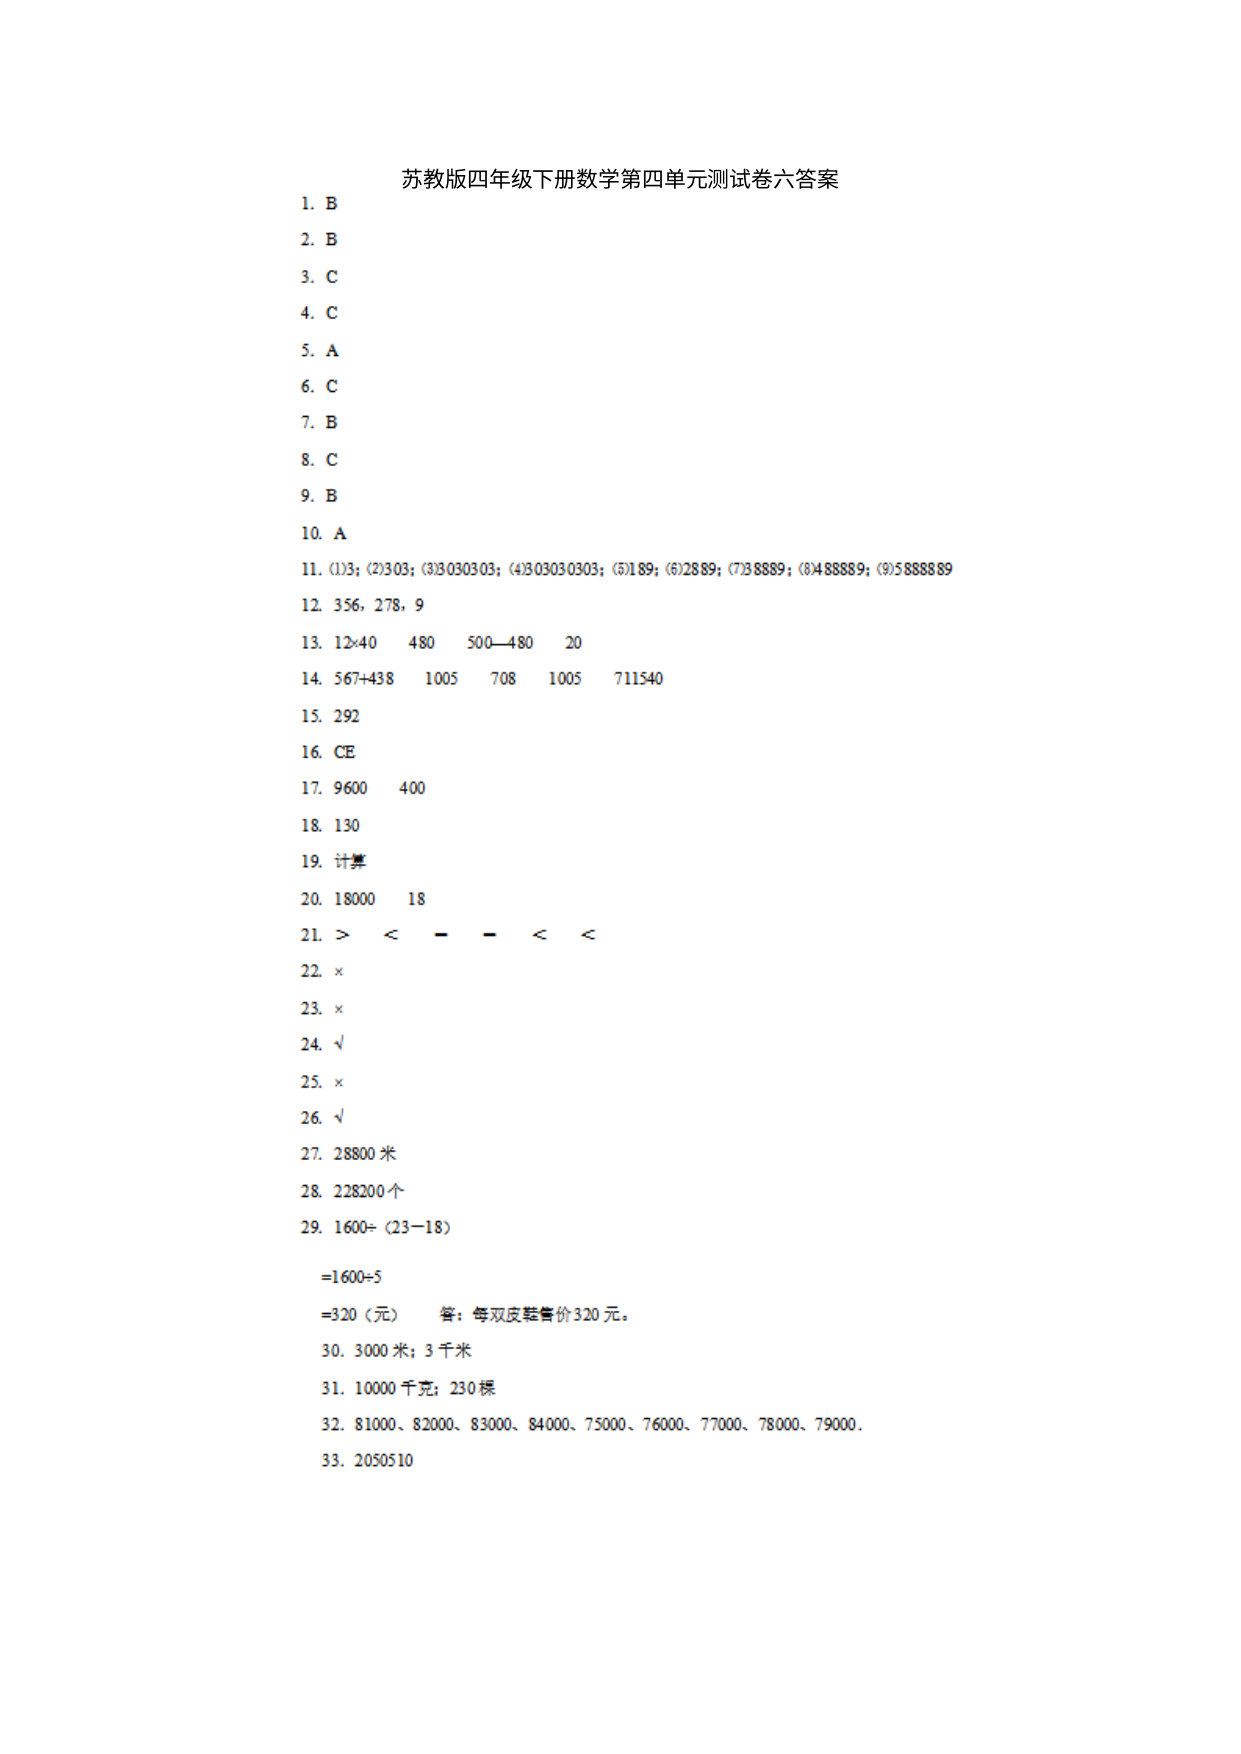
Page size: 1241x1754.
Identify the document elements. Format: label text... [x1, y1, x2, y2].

picture [270, 194, 970, 1246]
text 苏教版四年级下册数学第四单元测试卷六答案 [187, 162, 1053, 194]
picture [286, 1267, 954, 1567]
